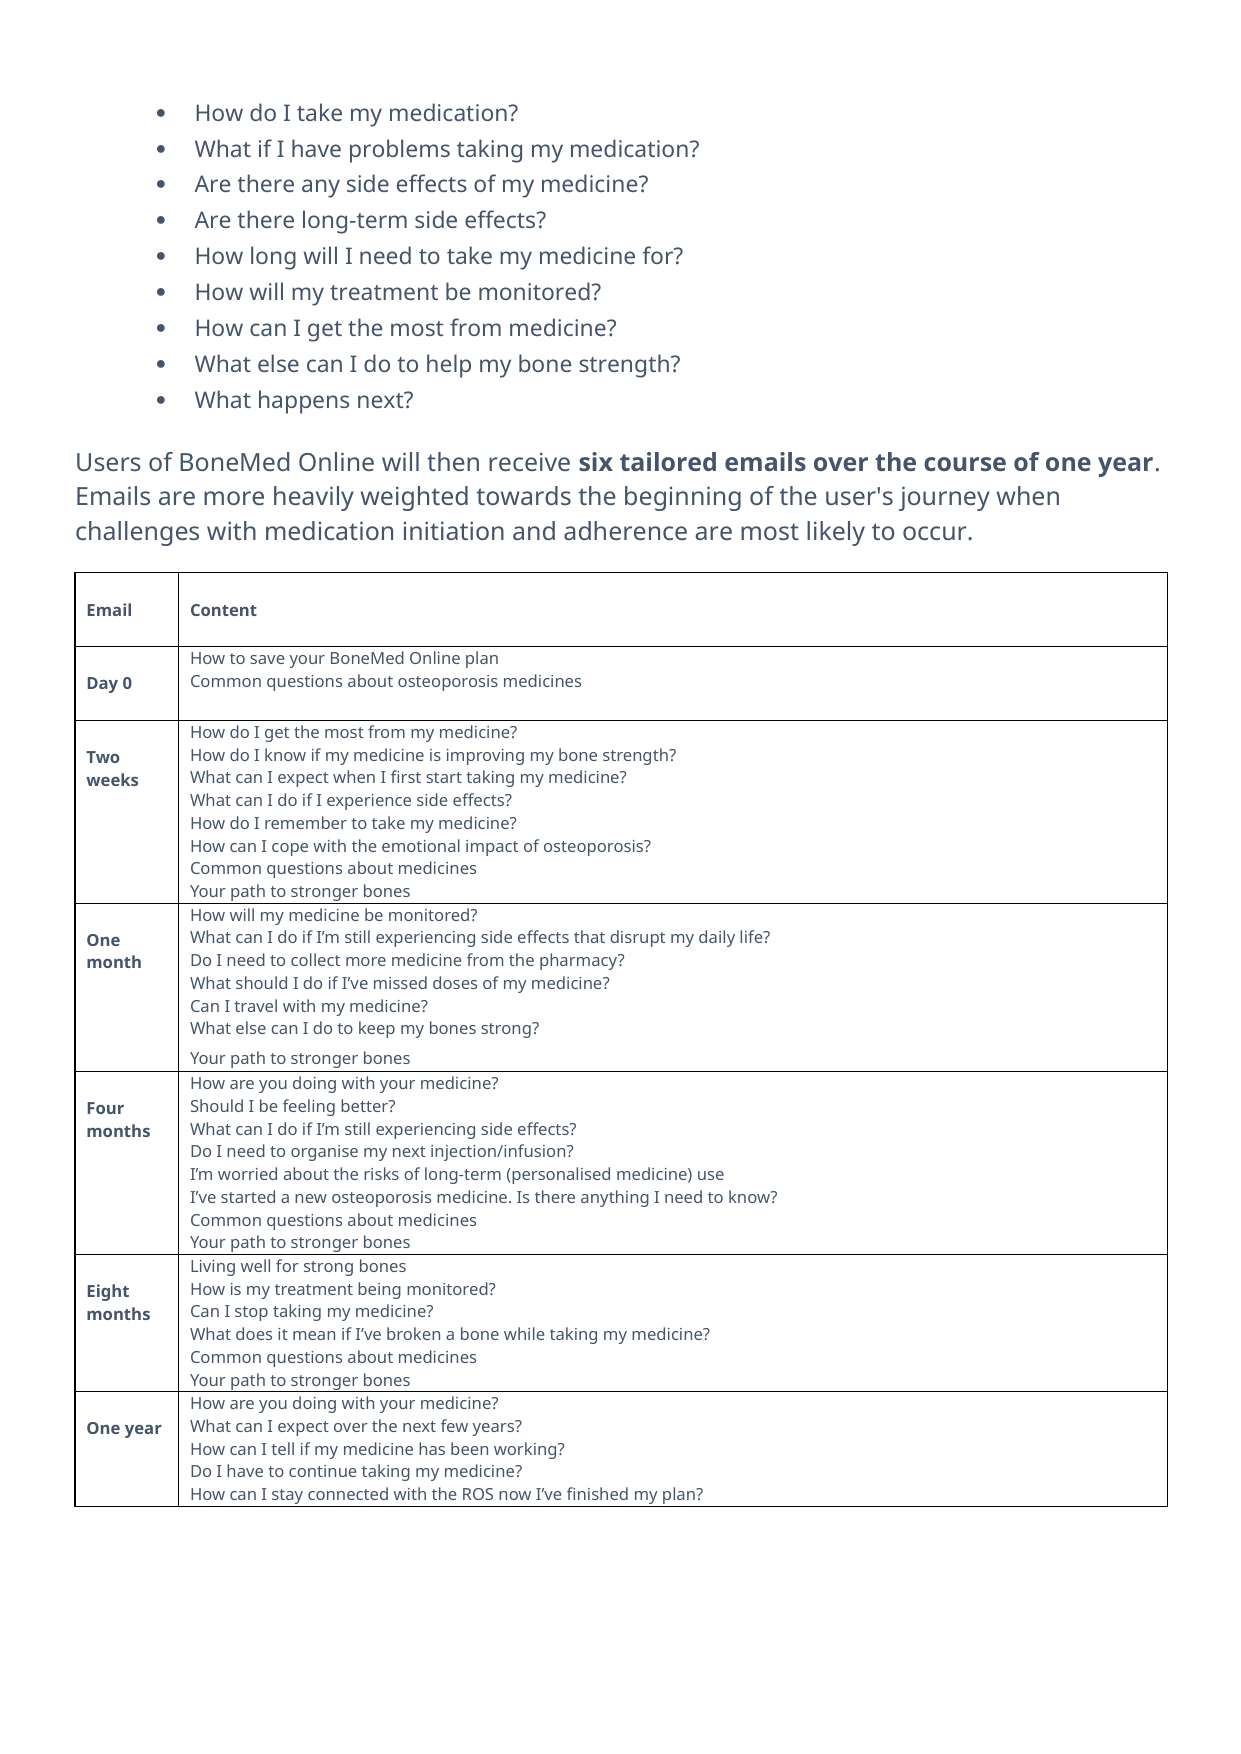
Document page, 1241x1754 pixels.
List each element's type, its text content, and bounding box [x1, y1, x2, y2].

table_header Email [76, 573, 178, 646]
table_cell How do I get the most from my medicine? How do I know if my medicine is improving my bone strength? What can I expect when I first start taking my medicine? What can I do if I experience side effects? How do I remember to take my medicine? How can I cope with the emotional impact of osteoporosis? Common questions about medicines Your path to stronger bones [179, 721, 1167, 902]
table_cell Two weeks [76, 721, 178, 902]
table_cell How are you doing with your medicine? What can I expect over the next few years? How can I tell if my medicine has been working? Do I have to continue taking my medicine? How can I stay connected with the ROS now I’ve finished my plan? [179, 1392, 1167, 1506]
list What happens next? [157, 384, 1165, 415]
table_cell Day 0 [76, 647, 178, 720]
table_cell How will my medicine be monitored? What can I do if I’m still experiencing side effects that disrupt my daily life? Do I need to collect more medicine from the pharmacy? What should I do if I’ve missed doses of my medicine? Can I travel with my medicine? What else can I do to keep my bones strong? Your path to stronger bones [179, 904, 1167, 1071]
list What else can I do to help my bone strength? [157, 348, 1165, 379]
list What if I have problems taking my medication? [157, 132, 1165, 164]
table_cell How are you doing with your medicine? Should I be feeling better? What can I do if I’m still experiencing side effects? Do I need to organise my next injection/infusion? I’m worried about the risks of long-term (personalised medicine) use I’ve started a new osteoporosis medicine. Is there anything I need to know? Common questions about medicines Your path to stronger bones [179, 1072, 1167, 1254]
list Are there long-term side effects? [157, 204, 1165, 236]
table_cell Four months [76, 1072, 178, 1254]
table_cell How to save your BoneMed Online plan Common questions about osteoporosis medicines [179, 647, 1167, 720]
table_cell One year [76, 1392, 178, 1506]
list How do I take my medication? [157, 97, 1165, 128]
table_cell Eight months [76, 1255, 178, 1391]
list How will my treatment be monitored? [157, 276, 1165, 307]
list How can I get the most from medicine? [157, 312, 1165, 343]
list How long will I need to take my medicine for? [157, 240, 1165, 272]
table_header Content [179, 573, 1167, 646]
list Are there any side effects of my medicine? [157, 168, 1165, 200]
table_cell Living well for strong bones How is my treatment being monitored? Can I stop taking my medicine? What does it mean if I’ve broken a bone while taking my medicine? Common questions about medicines Your path to stronger bones [179, 1255, 1167, 1391]
table_cell One month [76, 904, 178, 1071]
text Users of BoneMed Online will then receive six tailored emails over the course of one year. Emails are more heavily weighted towards the beginning of the user's journey when challenges with medication initiation and adherence are most likely to occur. [75, 445, 1165, 547]
